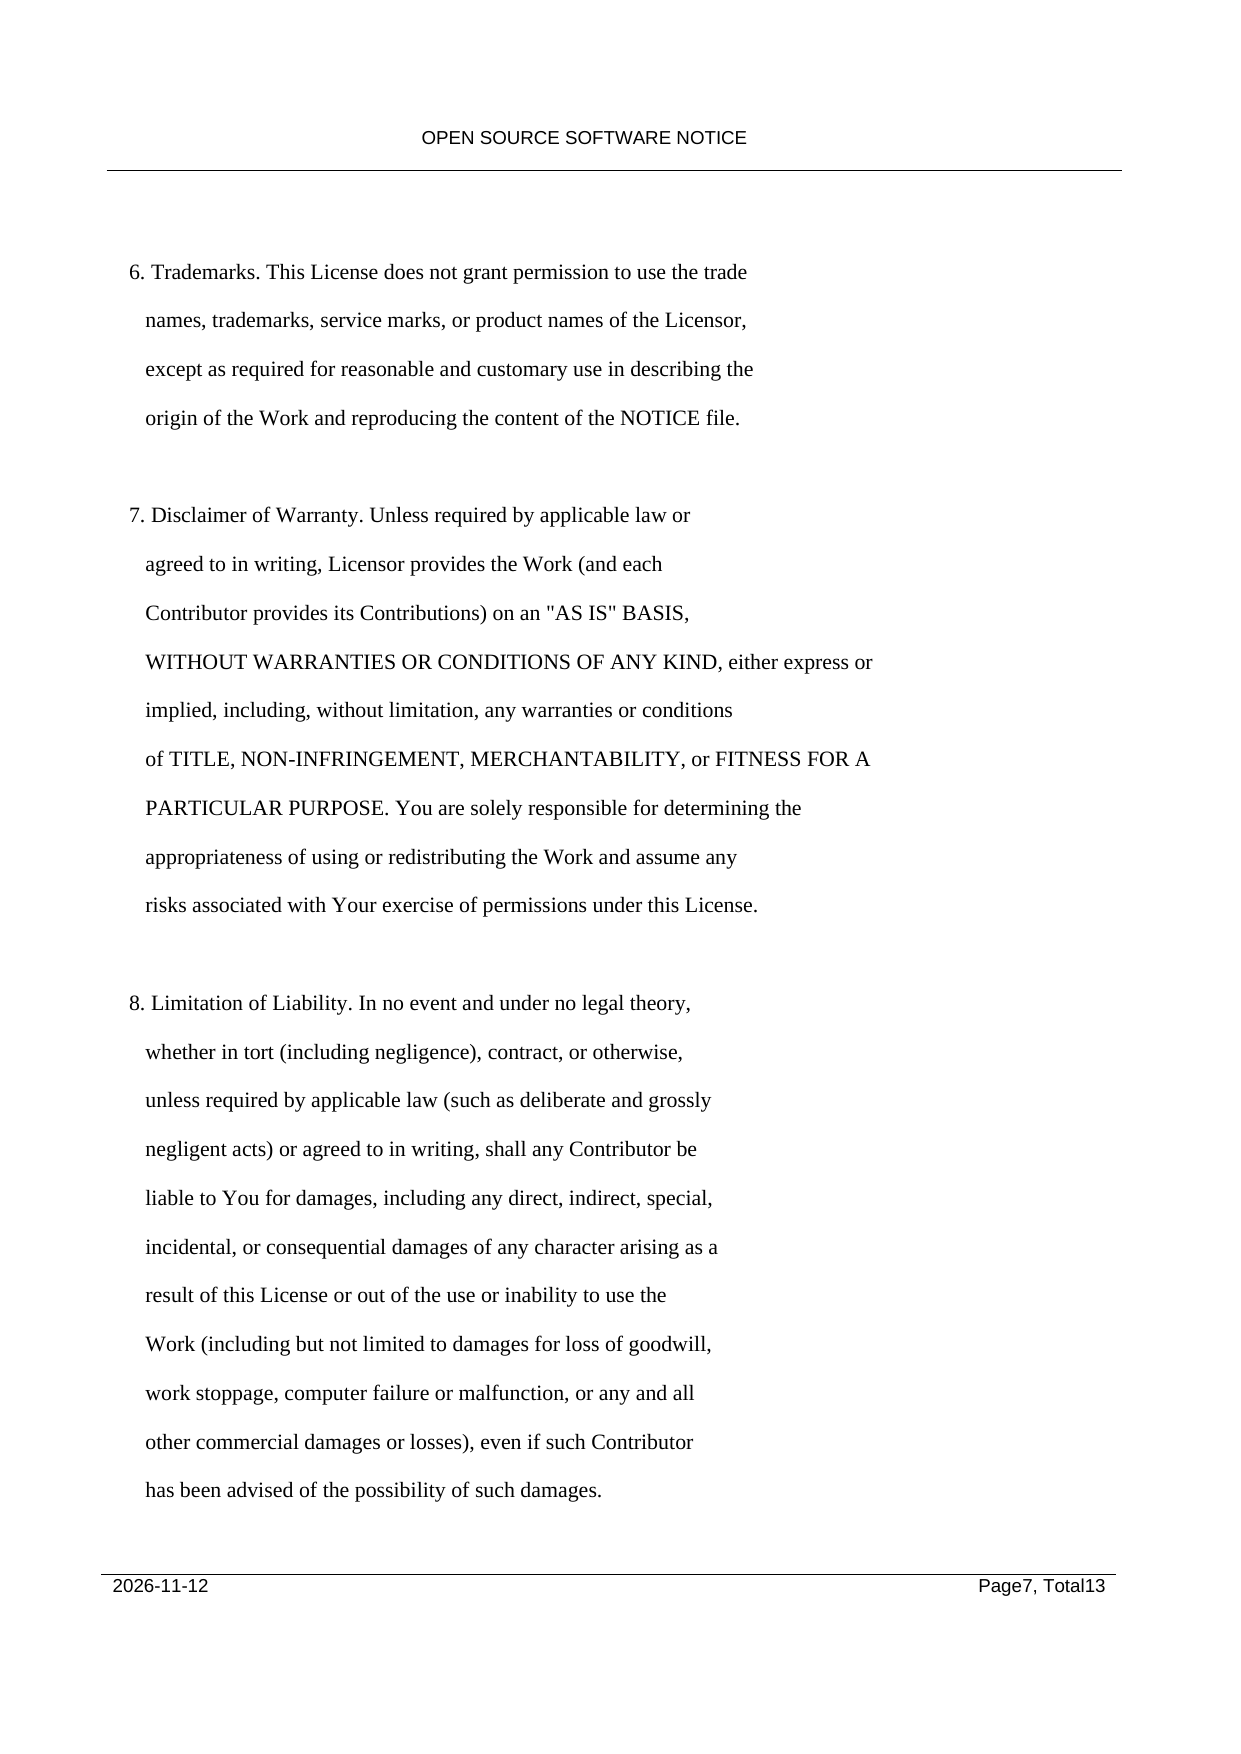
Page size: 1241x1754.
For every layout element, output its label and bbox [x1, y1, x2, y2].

text [112, 206, 1128, 1506]
